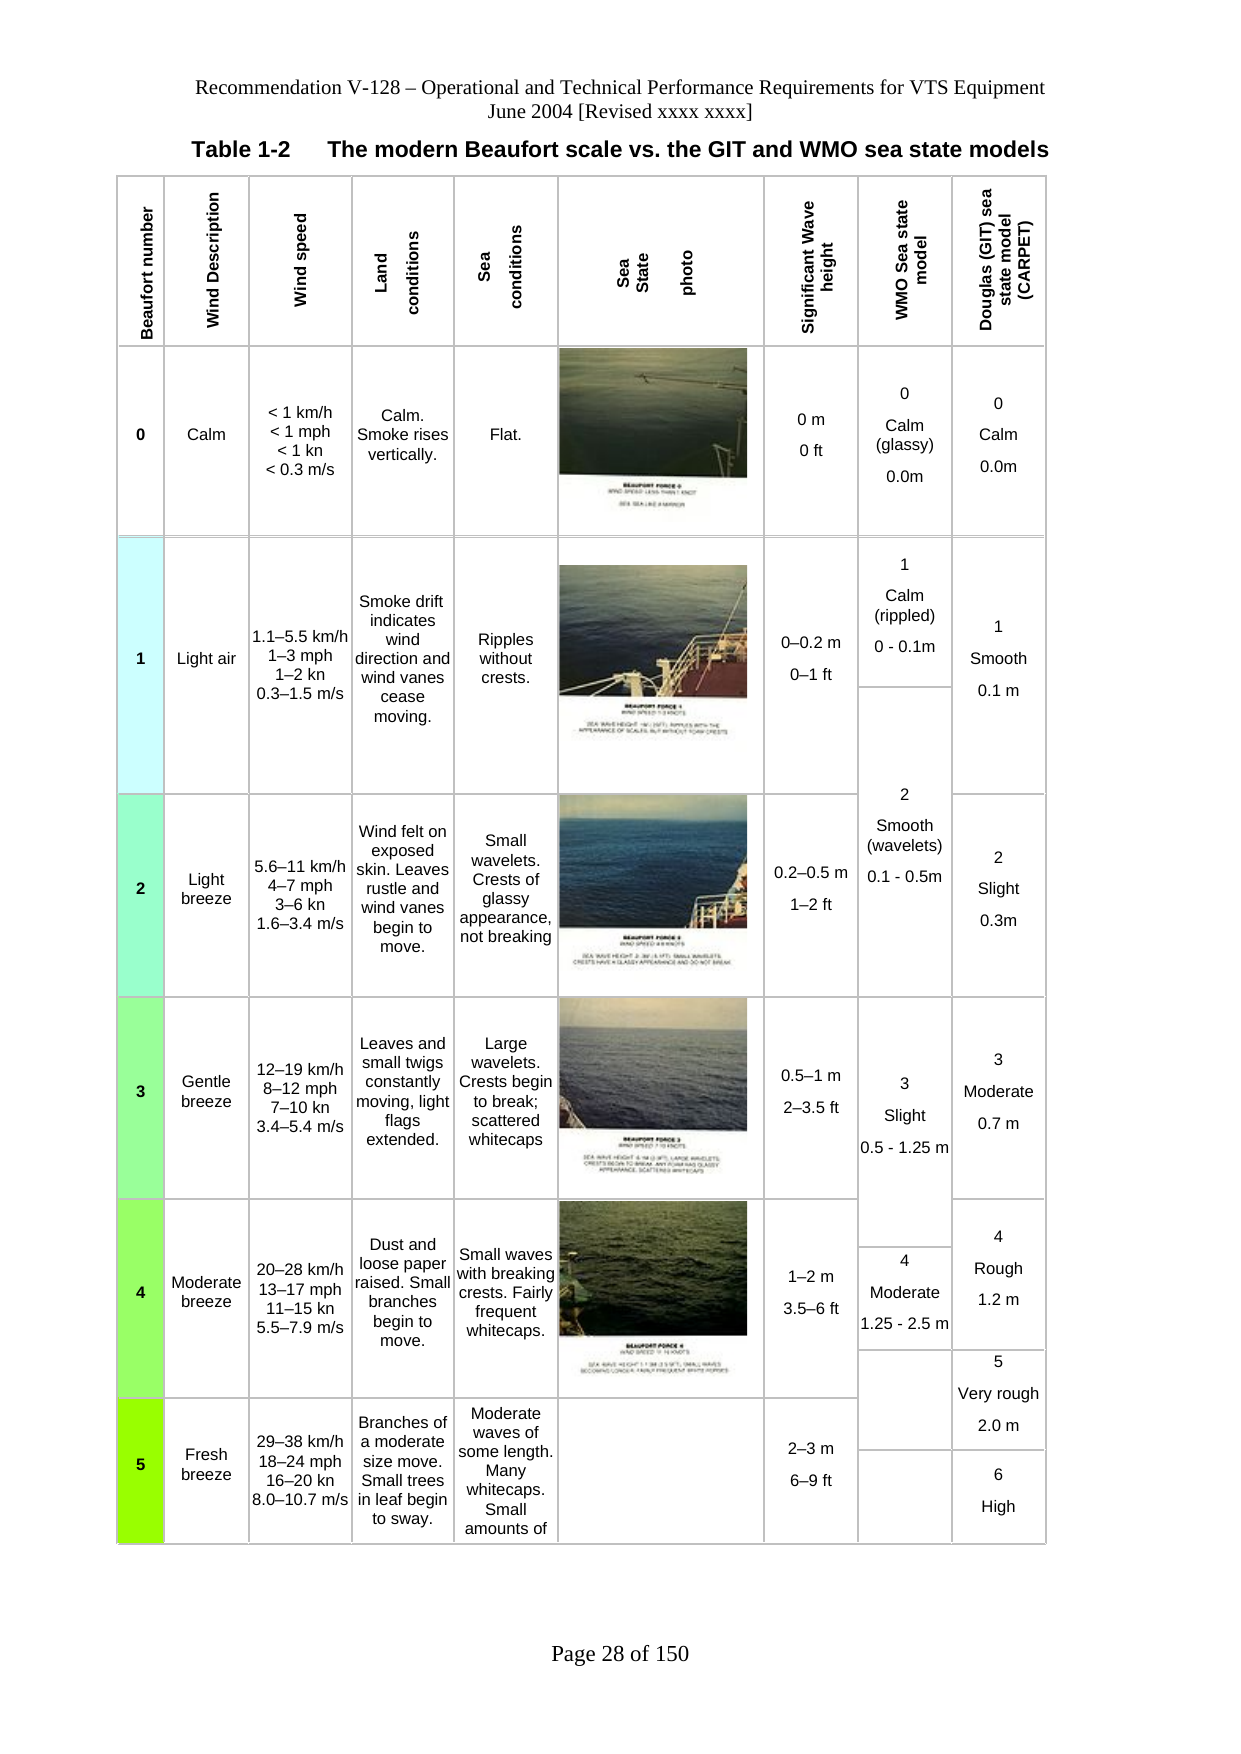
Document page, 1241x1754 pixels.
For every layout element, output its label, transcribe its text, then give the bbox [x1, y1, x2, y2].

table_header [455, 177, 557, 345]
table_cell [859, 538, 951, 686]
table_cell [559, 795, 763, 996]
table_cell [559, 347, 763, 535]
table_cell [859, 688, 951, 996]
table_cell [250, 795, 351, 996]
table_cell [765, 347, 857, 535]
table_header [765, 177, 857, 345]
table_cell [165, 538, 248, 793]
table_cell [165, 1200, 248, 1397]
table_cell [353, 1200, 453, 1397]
picture [559, 565, 748, 752]
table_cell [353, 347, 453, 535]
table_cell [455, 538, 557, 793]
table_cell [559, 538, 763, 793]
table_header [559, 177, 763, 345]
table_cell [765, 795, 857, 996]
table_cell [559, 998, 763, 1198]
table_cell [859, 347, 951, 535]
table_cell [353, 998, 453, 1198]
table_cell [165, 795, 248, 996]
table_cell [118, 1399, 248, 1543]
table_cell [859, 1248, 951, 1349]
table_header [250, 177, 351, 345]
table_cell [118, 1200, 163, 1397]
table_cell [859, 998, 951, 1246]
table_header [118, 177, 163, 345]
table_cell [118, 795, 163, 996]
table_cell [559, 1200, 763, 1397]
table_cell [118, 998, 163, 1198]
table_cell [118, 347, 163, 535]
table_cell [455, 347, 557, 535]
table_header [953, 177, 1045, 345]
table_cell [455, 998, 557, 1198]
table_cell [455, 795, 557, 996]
picture [559, 1201, 748, 1383]
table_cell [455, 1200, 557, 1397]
picture [559, 998, 748, 1185]
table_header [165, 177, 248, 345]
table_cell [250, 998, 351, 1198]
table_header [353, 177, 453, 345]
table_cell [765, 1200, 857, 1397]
picture [559, 348, 748, 522]
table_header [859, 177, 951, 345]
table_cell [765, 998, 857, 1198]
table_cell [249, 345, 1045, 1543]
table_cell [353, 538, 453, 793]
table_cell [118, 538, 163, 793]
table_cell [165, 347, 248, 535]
picture [559, 795, 748, 982]
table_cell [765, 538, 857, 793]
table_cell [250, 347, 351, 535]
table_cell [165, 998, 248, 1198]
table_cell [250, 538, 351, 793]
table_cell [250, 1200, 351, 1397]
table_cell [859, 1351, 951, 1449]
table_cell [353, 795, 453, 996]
